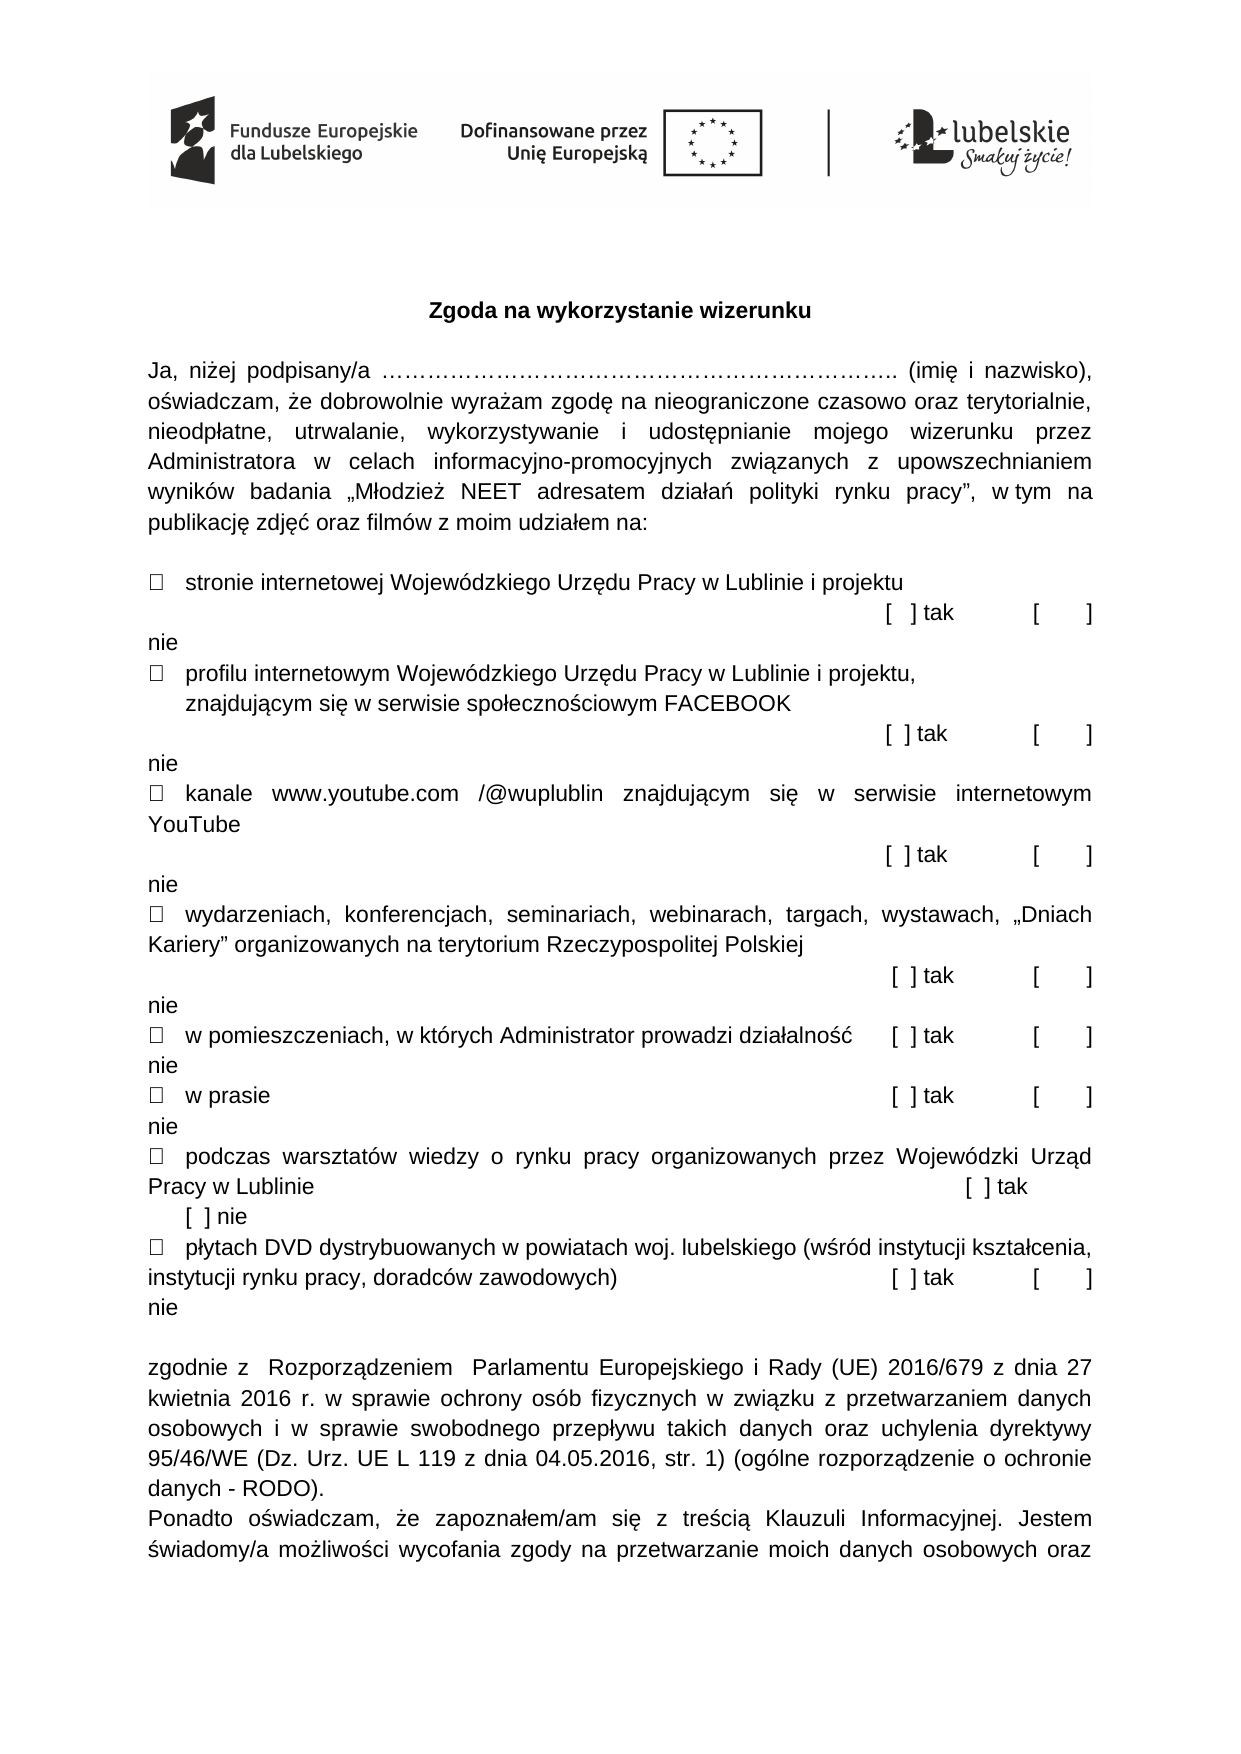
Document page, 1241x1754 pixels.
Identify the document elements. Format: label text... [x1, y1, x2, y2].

text  wydarzeniach, konferencjach, seminariach, webinarach, targach, wystawach, „Dniach Kariery” organizowanych na terytorium Rzeczypospolitej Polskiej [ ] tak [ ] nie [148, 901, 1093, 1018]
text znajdującym się w serwisie społecznościowym FACEBOOK [148, 690, 1093, 716]
text  w prasie [ ] tak [ ] nie [148, 1082, 1093, 1139]
text [ ] tak [ ] nie [148, 720, 1093, 777]
text Zgoda na wykorzystanie wizerunku [148, 297, 1093, 323]
text  płytach DVD dystrybuowanych w powiatach woj. lubelskiego (wśród instytucji kształcenia, instytucji rynku pracy, doradców zawodowych) [ ] tak [ ] nie [148, 1233, 1093, 1320]
text  stronie internetowej Wojewódzkiego Urzędu Pracy w Lublinie i projektu [ ] tak [ ] nie [148, 569, 1093, 656]
text [ ] tak [ ] nie [148, 841, 1093, 897]
text  podczas warsztatów wiedzy o rynku pracy organizowanych przez Wojewódzki Urząd Pracy w Lublinie [ ] tak [ ] nie [148, 1143, 1093, 1230]
picture [147, 73, 1093, 207]
text  profilu internetowym Wojewódzkiego Urzędu Pracy w Lublinie i projektu, [148, 659, 1093, 686]
text  w pomieszczeniach, w których Administrator prowadzi działalność [ ] tak [ ] nie [148, 1022, 1093, 1079]
text  kanale www.youtube.com /@wuplublin znajdującym się w serwisie internetowym YouTube [148, 780, 1093, 837]
text Ja, niżej podpisany/a ………………………………………………………….. (imię i nazwisko), oświadczam, że dobrowolnie wyrażam zgodę na nieograniczone czasowo oraz terytorialnie, nieodpłatne, utrwalanie, wykorzystywanie i udostępnianie mojego wizerunku przez Administratora w celach informacyjno-promocyjnych związanych z upowszechnianiem wyników badania „Młodzież NEET adresatem działań polityki rynku pracy”, w tym na publikację zdjęć oraz filmów z moim udziałem na: [148, 357, 1093, 535]
text zgodnie z Rozporządzeniem Parlamentu Europejskiego i Rady (UE) 2016/679 z dnia 27 kwietnia 2016 r. w sprawie ochrony osób fizycznych w związku z przetwarzaniem danych osobowych i w sprawie swobodnego przepływu takich danych oraz uchylenia dyrektywy 95/46/WE (Dz. Urz. UE L 119 z dnia 04.05.2016, str. 1) (ogólne rozporządzenie o ochronie danych - RODO). [148, 1354, 1093, 1502]
